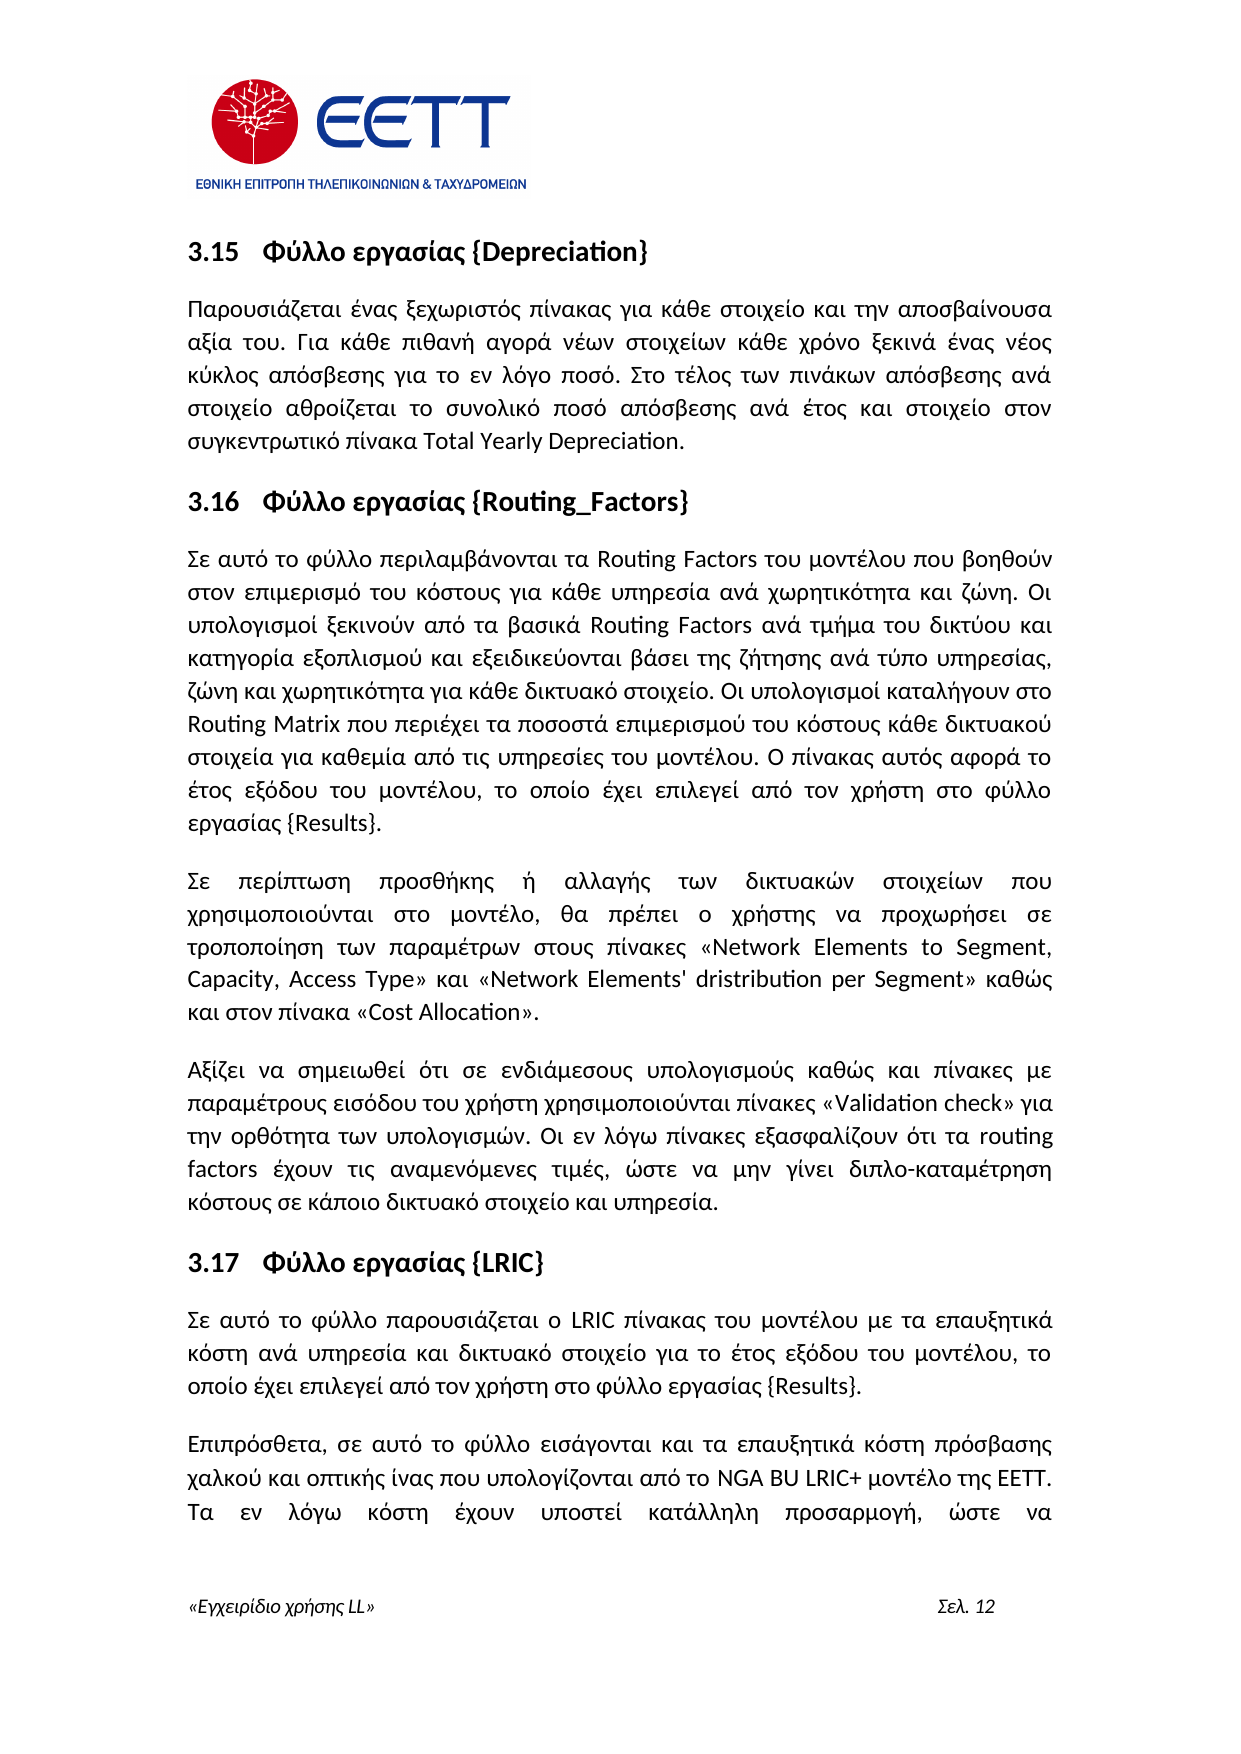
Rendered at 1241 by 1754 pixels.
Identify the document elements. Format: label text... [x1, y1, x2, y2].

text Σε αυτό το φύλλο περιλαμβάνονται τα Routing Factors του μοντέλου που βοηθούν στον επιμερισμό του κόστους για κάθε υπηρεσία ανά χωρητικότητα και ζώνη. Οι υπολογισμοί ξεκινούν από τα βασικά Routing Factors ανά τμήμα του δικτύου και κατηγορία εξοπλισμού και εξειδικεύονται βάσει της ζήτησης ανά τύπο υπηρεσίας, ζώνη και χωρητικότητα για κάθε δικτυακό στοιχείο. Οι υπολογισμοί καταλήγουν στο Routing Matrix που περιέχει τα ποσοστά επιμερισμού του κόστους κάθε δικτυακού στοιχεία για καθεμία από τις υπηρεσίες του μοντέλου. Ο πίνακας αυτός αφορά το έτος εξόδου του μοντέλου, το οποίο έχει επιλεγεί από τον χρήστη στο φύλλο εργασίας {Results}. [187, 543, 1053, 837]
text Σε περίπτωση προσθήκης ή αλλαγής των δικτυακών στοιχείων που χρησιμοποιούνται στο μοντέλο, θα πρέπει ο χρήστης να προχωρήσει σε τροποποίηση των παραμέτρων στους πίνακες «Network Elements to Segment, Capacity, Access Type» και «Network Elements' dristribution per Segment» καθώς και στον πίνακα «Cost Allocation». [187, 865, 1053, 1027]
picture [187, 75, 532, 199]
text Αξίζει να σημειωθεί ότι σε ενδιάμεσους υπολογισμούς καθώς και πίνακες με παραμέτρους εισόδου του χρήστη χρησιμοποιούνται πίνακες «Validation check» για την ορθότητα των υπολογισμών. Οι εν λόγω πίνακες εξασφαλίζουν ότι τα routing factors έχουν τις αναμενόμενες τιμές, ώστε να μην γίνει διπλο-καταμέτρηση κόστους σε κάποιο δικτυακό στοιχείο και υπηρεσία. [187, 1054, 1053, 1217]
subtitle Φύλλο εργασίας {Depreciation} [187, 233, 1053, 268]
subtitle Φύλλο εργασίας {LRIC} [187, 1244, 1053, 1279]
text Σε αυτό το φύλλο παρουσιάζεται ο LRIC πίνακας του μοντέλου με τα επαυξητικά κόστη ανά υπηρεσία και δικτυακό στοιχείο για το έτος εξόδου του μοντέλου, το οποίο έχει επιλεγεί από τον χρήστη στο φύλλο εργασίας {Results}. [187, 1304, 1053, 1401]
subtitle Φύλλο εργασίας {Routing_Factors} [187, 483, 1053, 518]
text Παρουσιάζεται ένας ξεχωριστός πίνακας για κάθε στοιχείο και την αποσβαίνουσα αξία του. Για κάθε πιθανή αγορά νέων στοιχείων κάθε χρόνο ξεκινά ένας νέος κύκλος απόσβεσης για το εν λόγο ποσό. Στο τέλος των πινάκων απόσβεσης ανά στοιχείο αθροίζεται το συνολικό ποσό απόσβεσης ανά έτος και στοιχείο στον συγκεντρωτικό πίνακα Total Yearly Depreciation. [187, 293, 1053, 456]
